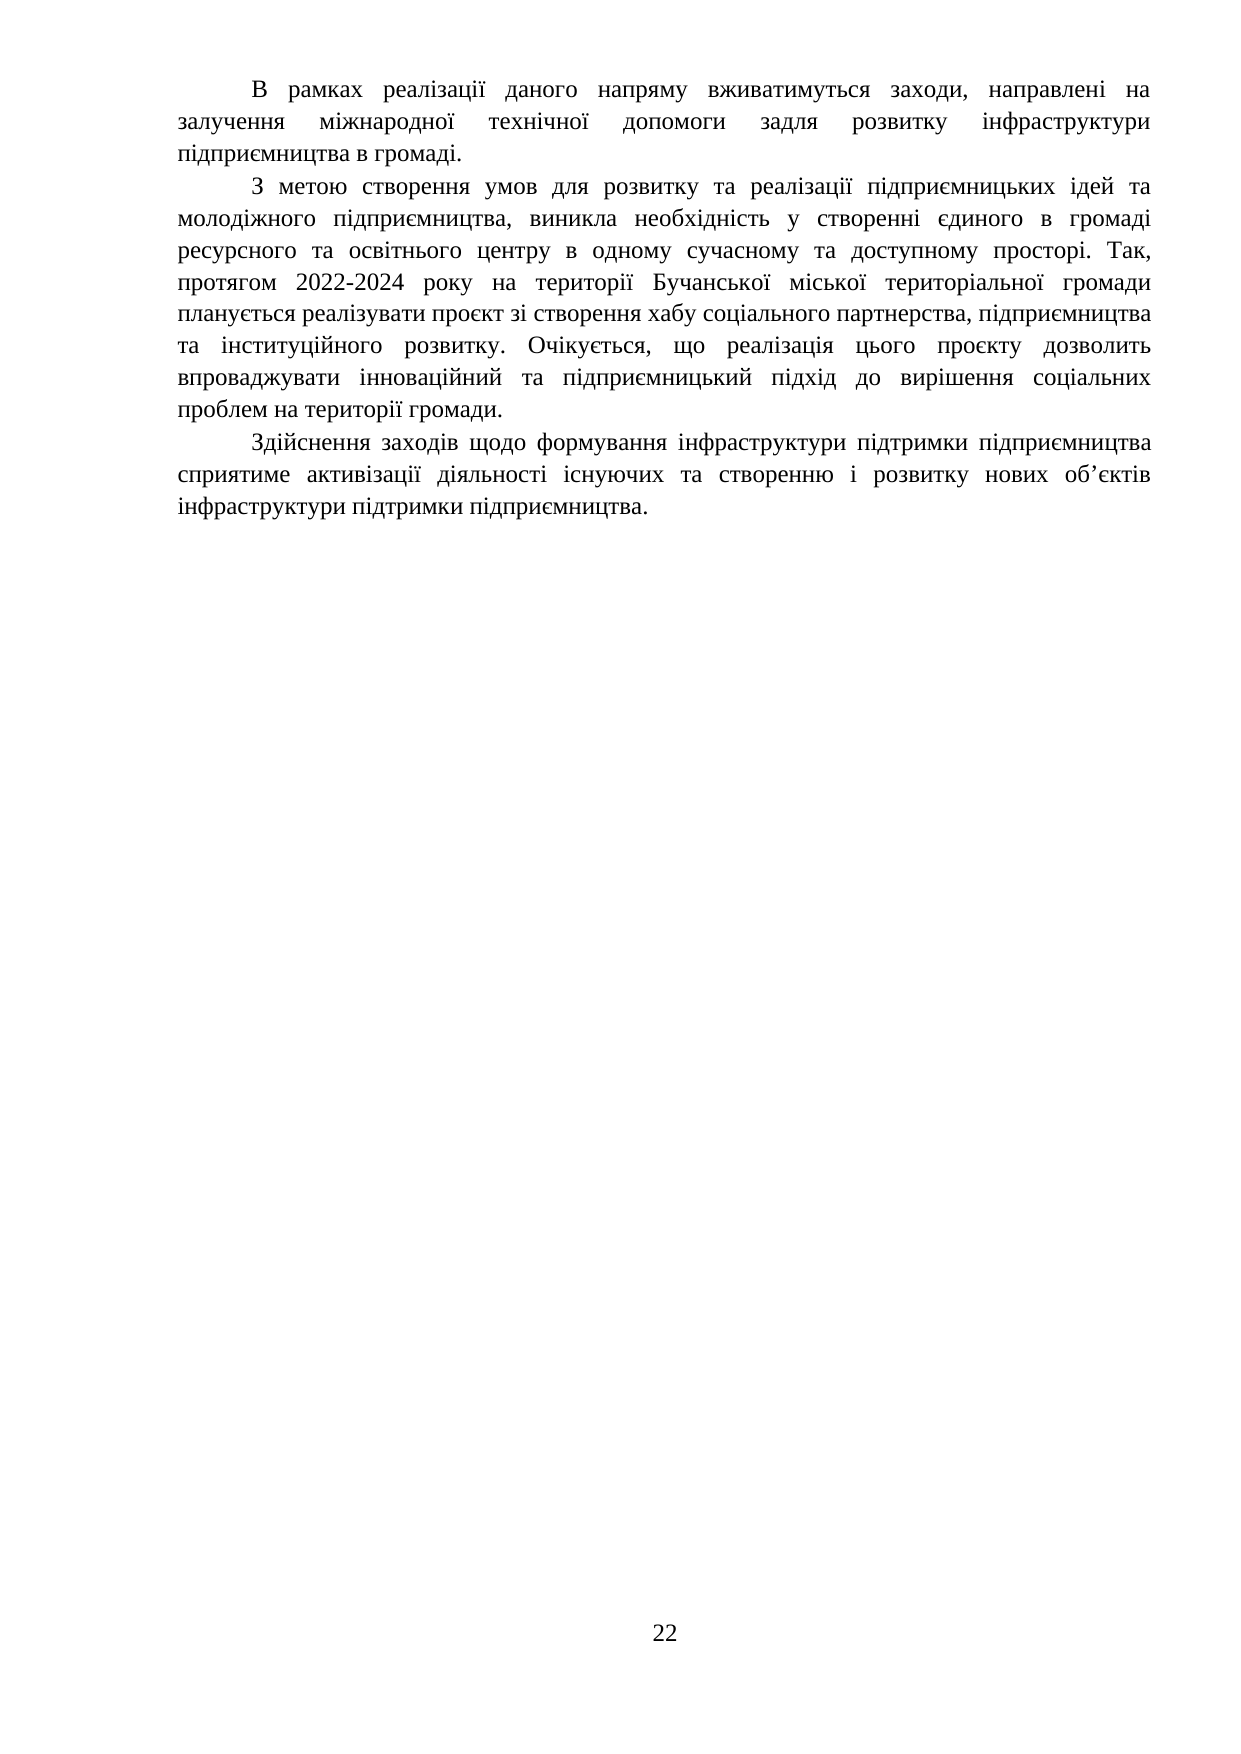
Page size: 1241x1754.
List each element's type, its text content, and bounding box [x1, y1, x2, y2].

text З метою створення умов для розвитку та реалізації підприємницьких ідей та молодіжного підприємництва, виникла необхідність у створенні єдиного в громаді ресурсного та освітнього центру в одному сучасному та доступному просторі. Так, протягом 2022-2024 року на території Бучанської міської територіальної громади планується реалізувати проєкт зі створення хабу соціального партнерства, підприємництва та інституційного розвитку. Очікується, що реалізація цього проєкту дозволить впроваджувати інноваційний та підприємницький підхід до вирішення соціальних проблем на території громади. [177, 171, 1152, 423]
text Здійснення заходів щодо формування інфраструктури підтримки підприємництва сприятиме активізації діяльності існуючих та створенню і розвитку нових об’єктів інфраструктури підтримки підприємництва. [177, 427, 1152, 520]
text В рамках реалізації даного напряму вживатимуться заходи, направлені на залучення міжнародної технічної допомоги задля розвитку інфраструктури підприємництва в громаді. [177, 74, 1151, 166]
